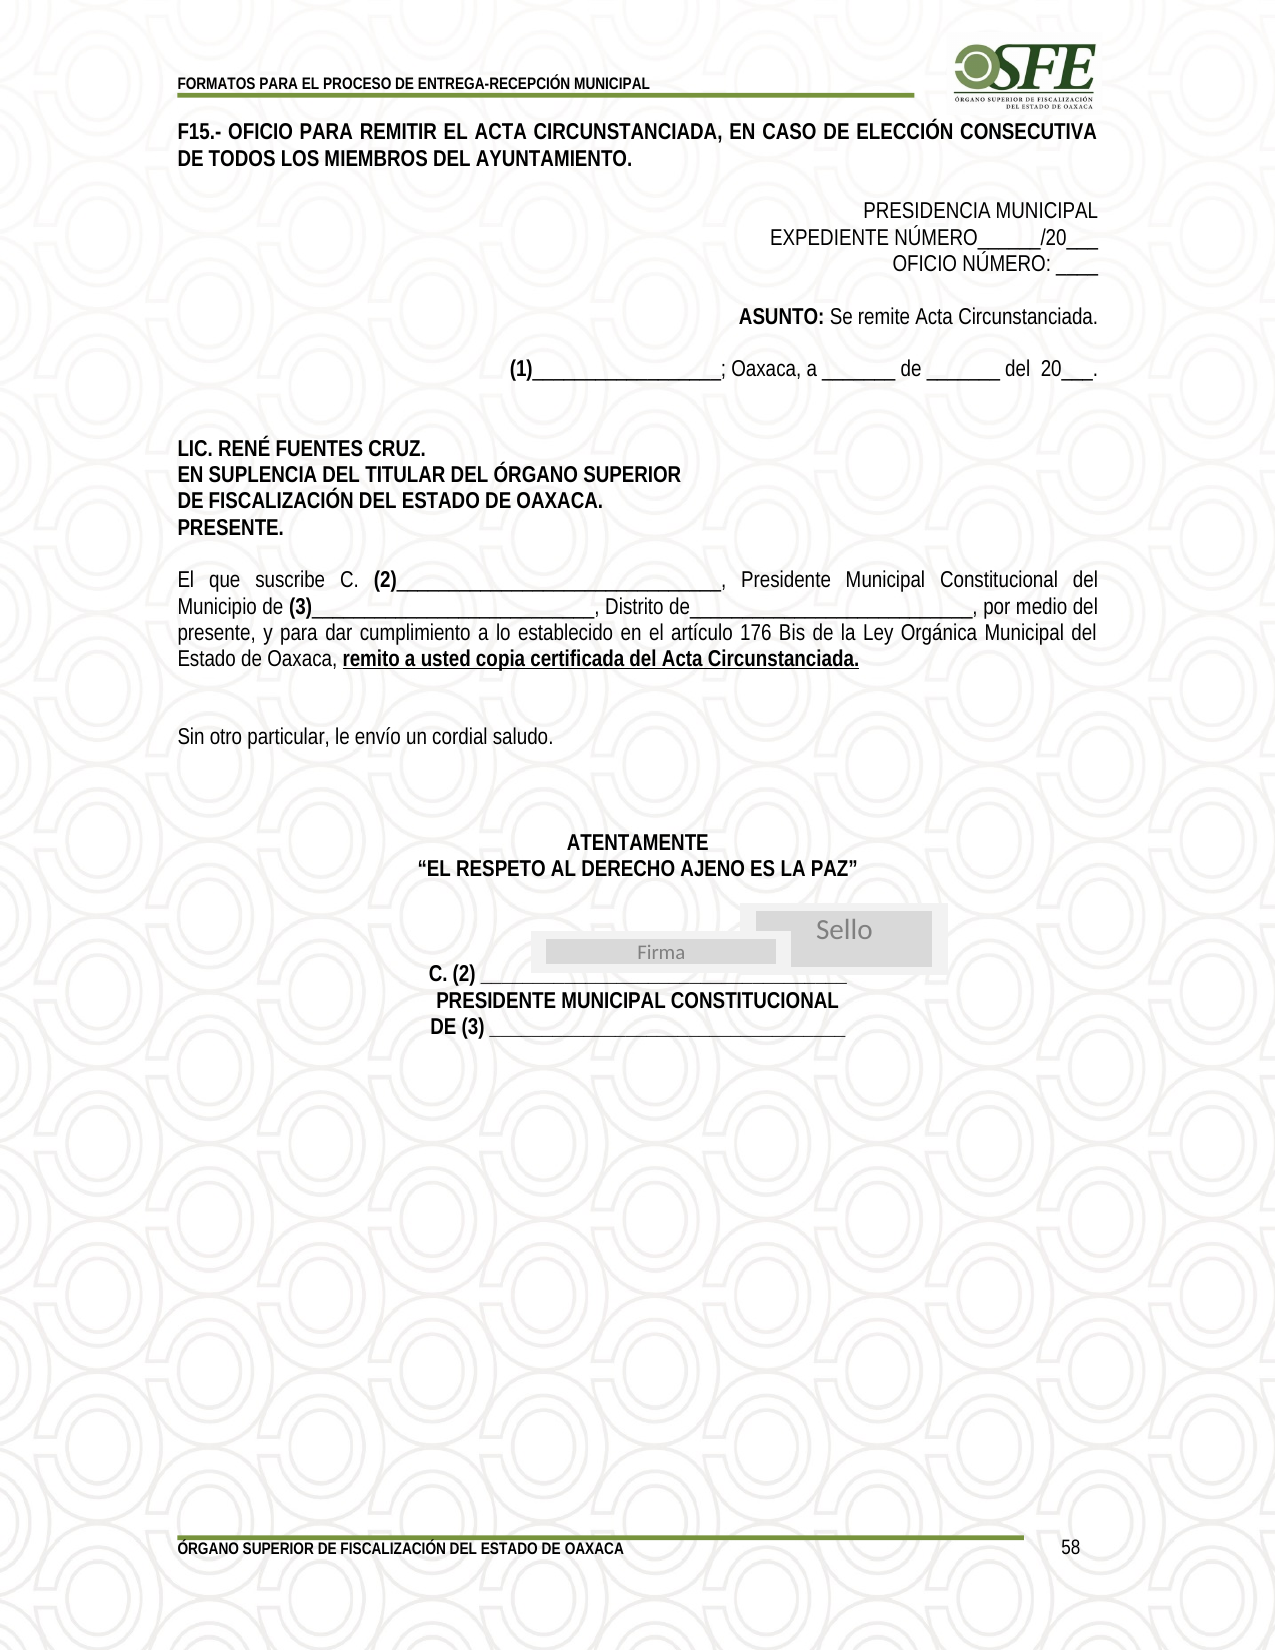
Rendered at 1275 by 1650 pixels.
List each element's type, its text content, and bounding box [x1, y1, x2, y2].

text C. (2) ___________________________________ [177, 960, 1098, 987]
text LIC. RENÉ FUENTES CRUZ. [177, 434, 1098, 461]
text DE FISCALIZACIÓN DEL ESTADO DE OAXACA. [177, 487, 1098, 513]
text ASUNTO: Se remite Acta Circunstanciada. [177, 303, 1098, 329]
picture [0, 0, 1275, 1650]
text PRESIDENTE MUNICIPAL CONSTITUCIONAL [177, 987, 1098, 1013]
text OFICIO NÚMERO: ____ [177, 250, 1098, 276]
text EN SUPLENCIA DEL TITULAR DEL ÓRGANO SUPERIOR [177, 461, 1098, 487]
text EXPEDIENTE NÚMERO______/20___ [177, 224, 1098, 250]
text DE (3) __________________________________ [177, 1013, 1098, 1039]
text ATENTAMENTE [177, 828, 1098, 855]
text PRESENTE. [177, 513, 1098, 540]
text Sin otro particular, le envío un cordial saludo. [177, 723, 1098, 749]
text PRESIDENCIA MUNICIPAL [177, 197, 1098, 224]
text “EL RESPETO AL DERECHO AJENO ES LA PAZ” [177, 855, 1098, 881]
text F15.- OFICIO PARA REMITIR EL ACTA CIRCUNSTANCIADA, EN CASO DE ELECCIÓN CONSECUTIVA DE TODOS LOS MIEMBROS DEL AYUNTAMIENTO. [177, 118, 1098, 171]
text El que suscribe C. (2)_______________________________, Presidente Municipal Constitucional del Municipio de (3)___________________________, Distrito de___________________________, por medio del presente, y para dar cumplimiento a lo establecido en el artículo 176 Bis de la Ley Orgánica Municipal del Estado de Oaxaca, remito a usted copia certificada del Acta Circunstanciada. [177, 566, 1098, 672]
text (1)__________________; Oaxaca, a _______ de _______ del 20___. [177, 355, 1098, 382]
